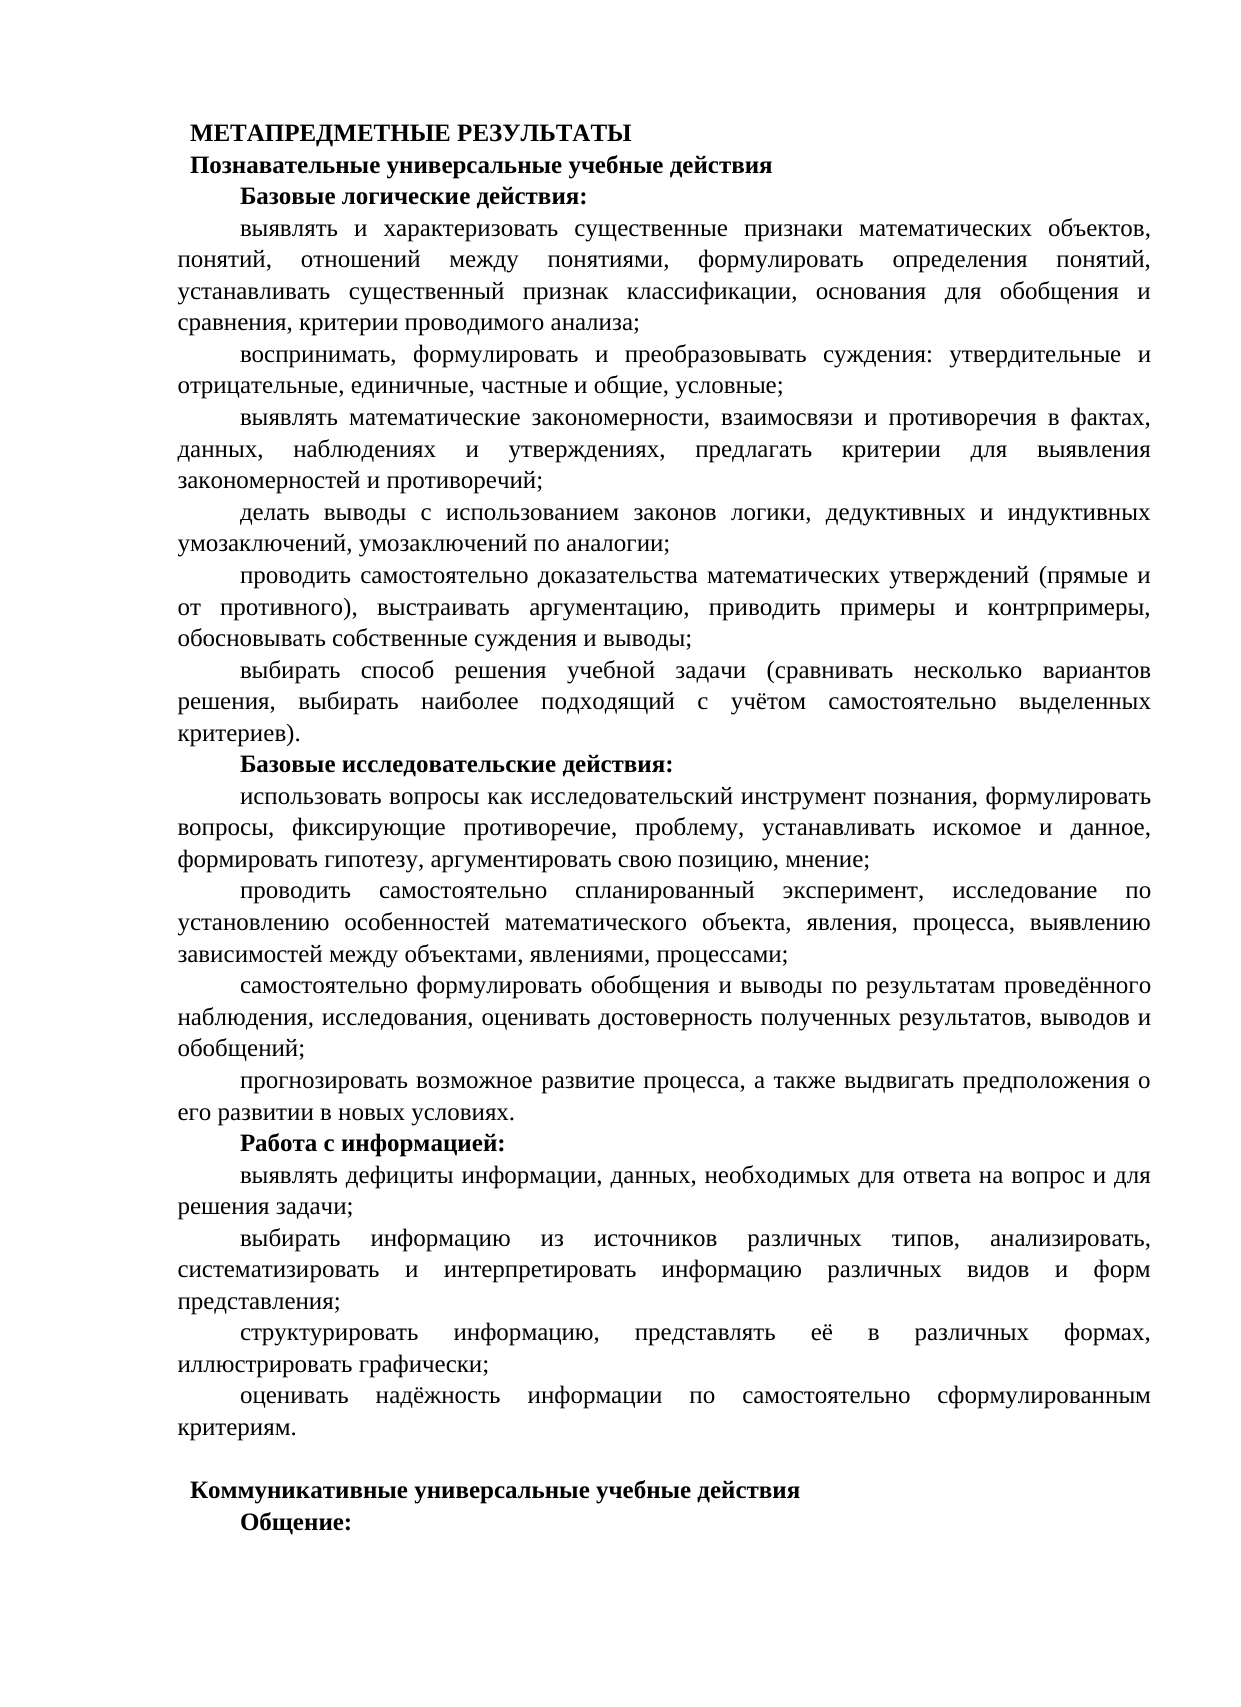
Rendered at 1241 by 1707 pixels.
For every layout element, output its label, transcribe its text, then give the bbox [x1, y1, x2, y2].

text структурировать информацию, представлять её в различных формах, иллюстрировать графически; [177, 1317, 1152, 1378]
text делать выводы с использованием законов логики, дедуктивных и индуктивных умозаключений, умозаключений по аналогии; [177, 497, 1152, 557]
text Общение: [177, 1507, 1152, 1536]
text Работа с информацией: [177, 1128, 1152, 1157]
text выявлять дефициты информации, данных, необходимых для ответа на вопрос и для решения задачи; [177, 1160, 1152, 1220]
text Базовые логические действия: [177, 181, 1152, 210]
text проводить самостоятельно доказательства математических утверждений (прямые и от противного), выстраивать аргументацию, приводить примеры и контрпримеры, обосновывать собственные суждения и выводы; [177, 560, 1152, 652]
text Коммуникативные универсальные учебные действия [190, 1475, 1152, 1504]
text проводить самостоятельно спланированный эксперимент, исследование по установлению особенностей математического объекта, явления, процесса, выявлению зависимостей между объектами, явлениями, процессами; [177, 876, 1152, 967]
text самостоятельно формулировать обобщения и выводы по результатам проведённого наблюдения, исследования, оценивать достоверность полученных результатов, выводов и обобщений; [177, 970, 1152, 1062]
text выбирать способ решения учебной задачи (сравнивать несколько вариантов решения, выбирать наиболее подходящий с учётом самостоятельно выделенных критериев). [177, 655, 1152, 747]
text использовать вопросы как исследовательский инструмент познания, формулировать вопросы, фиксирующие противоречие, проблему, устанавливать искомое и данное, формировать гипотезу, аргументировать свою позицию, мнение; [177, 781, 1152, 873]
text выявлять и характеризовать существенные признаки математических объектов, понятий, отношений между понятиями, формулировать определения понятий, устанавливать существенный признак классификации, основания для обобщения и сравнения, критерии проводимого анализа; [177, 213, 1152, 336]
text выбирать информацию из источников различных типов, анализировать, систематизировать и интерпретировать информацию различных видов и форм представления; [177, 1223, 1152, 1315]
text МЕТАПРЕДМЕТНЫЕ РЕЗУЛЬТАТЫ [190, 118, 1152, 147]
text Познавательные универсальные учебные действия [190, 150, 1152, 178]
text оценивать надёжность информации по самостоятельно сформулированным критериям. [177, 1381, 1152, 1441]
text воспринимать, формулировать и преобразовывать суждения: утвердительные и отрицательные, единичные, частные и общие, условные; [177, 339, 1152, 399]
text Базовые исследовательские действия: [177, 749, 1152, 778]
text выявлять математические закономерности, взаимосвязи и противоречия в фактах, данных, наблюдениях и утверждениях, предлагать критерии для выявления закономерностей и противоречий; [177, 402, 1152, 494]
text прогнозировать возможное развитие процесса, а также выдвигать предположения о его развитии в новых условиях. [177, 1065, 1152, 1125]
